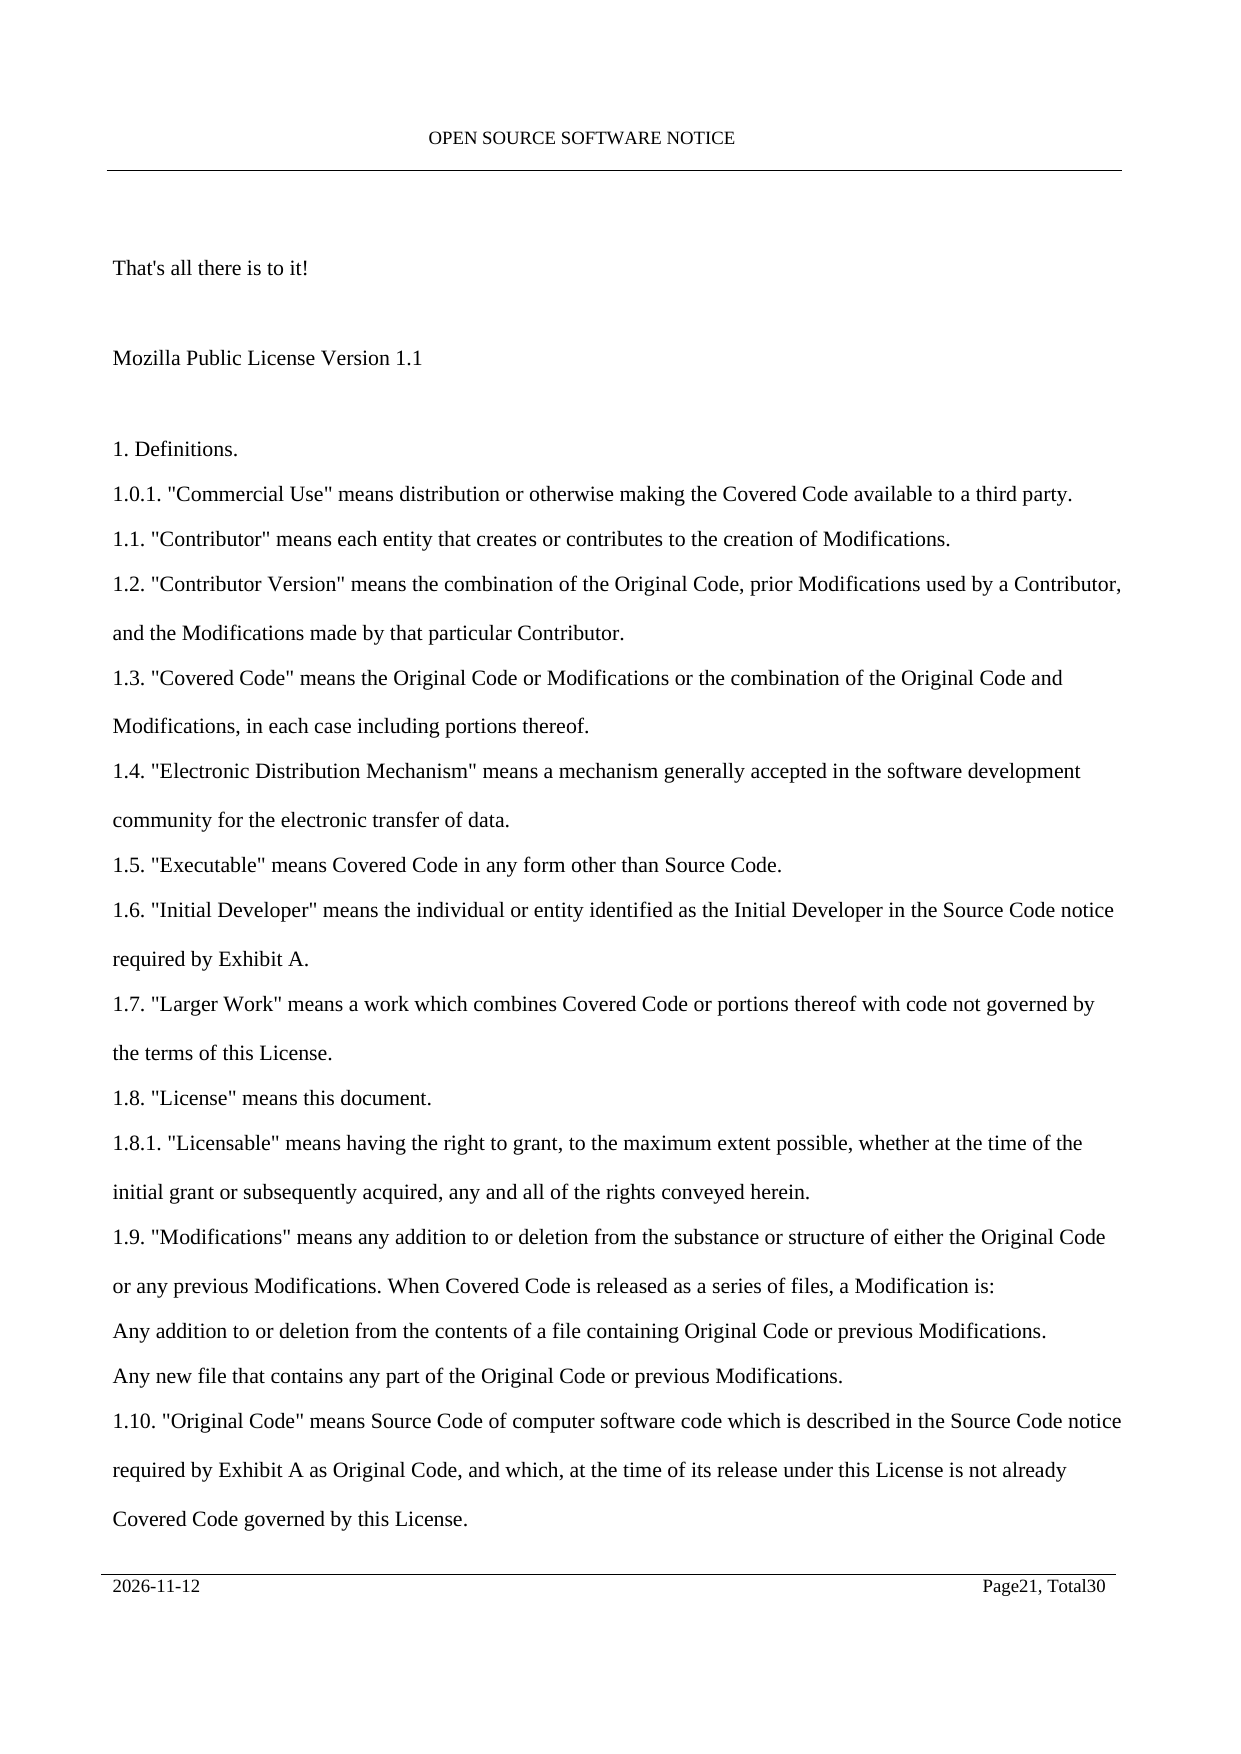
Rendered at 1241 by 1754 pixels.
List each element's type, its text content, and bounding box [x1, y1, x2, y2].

text 1.8.1. "Licensable" means having the right to grant, to the maximum extent possible, whether at the time of the initial grant or subsequently acquired, any and all of the rights conveyed herein. [112, 1127, 1128, 1208]
text 1.9. "Modifications" means any addition to or deletion from the substance or structure of either the Original Code or any previous Modifications. When Covered Code is released as a series of files, a Modification is: [112, 1221, 1128, 1302]
text That's all there is to it! [112, 251, 1128, 284]
text 1.7. "Larger Work" means a work which combines Covered Code or portions thereof with code not governed by the terms of this License. [112, 988, 1128, 1069]
text 1.6. "Initial Developer" means the individual or entity identified as the Initial Developer in the Source Code notice required by Exhibit A. [112, 894, 1128, 975]
text Mozilla Public License Version 1.1 [112, 342, 1128, 374]
text 1.3. "Covered Code" means the Original Code or Modifications or the combination of the Original Code and Modifications, in each case including portions thereof. [112, 661, 1128, 742]
text 1.2. "Contributor Version" means the combination of the Original Code, prior Modifications used by a Contributor, and the Modifications made by that particular Contributor. [112, 567, 1128, 648]
text Any new file that contains any part of the Original Code or previous Modifications. [112, 1359, 1128, 1392]
text 1.10. "Original Code" means Source Code of computer software code which is described in the Source Code notice required by Exhibit A as Original Code, and which, at the time of its release under this License is not already Covered Code governed by this License. [112, 1404, 1128, 1534]
text 1.1. "Contributor" means each entity that creates or contributes to the creation of Modifications. [112, 522, 1128, 554]
text Any addition to or deletion from the contents of a file containing Original Code or previous Modifications. [112, 1314, 1128, 1347]
text 1.0.1. "Commercial Use" means distribution or otherwise making the Covered Code available to a third party. [112, 477, 1128, 509]
text 1.5. "Executable" means Covered Code in any form other than Source Code. [112, 849, 1128, 881]
text 1.8. "License" means this document. [112, 1082, 1128, 1114]
text 1. Definitions. [112, 432, 1128, 464]
text 1.4. "Electronic Distribution Mechanism" means a mechanism generally accepted in the software development community for the electronic transfer of data. [112, 755, 1128, 836]
